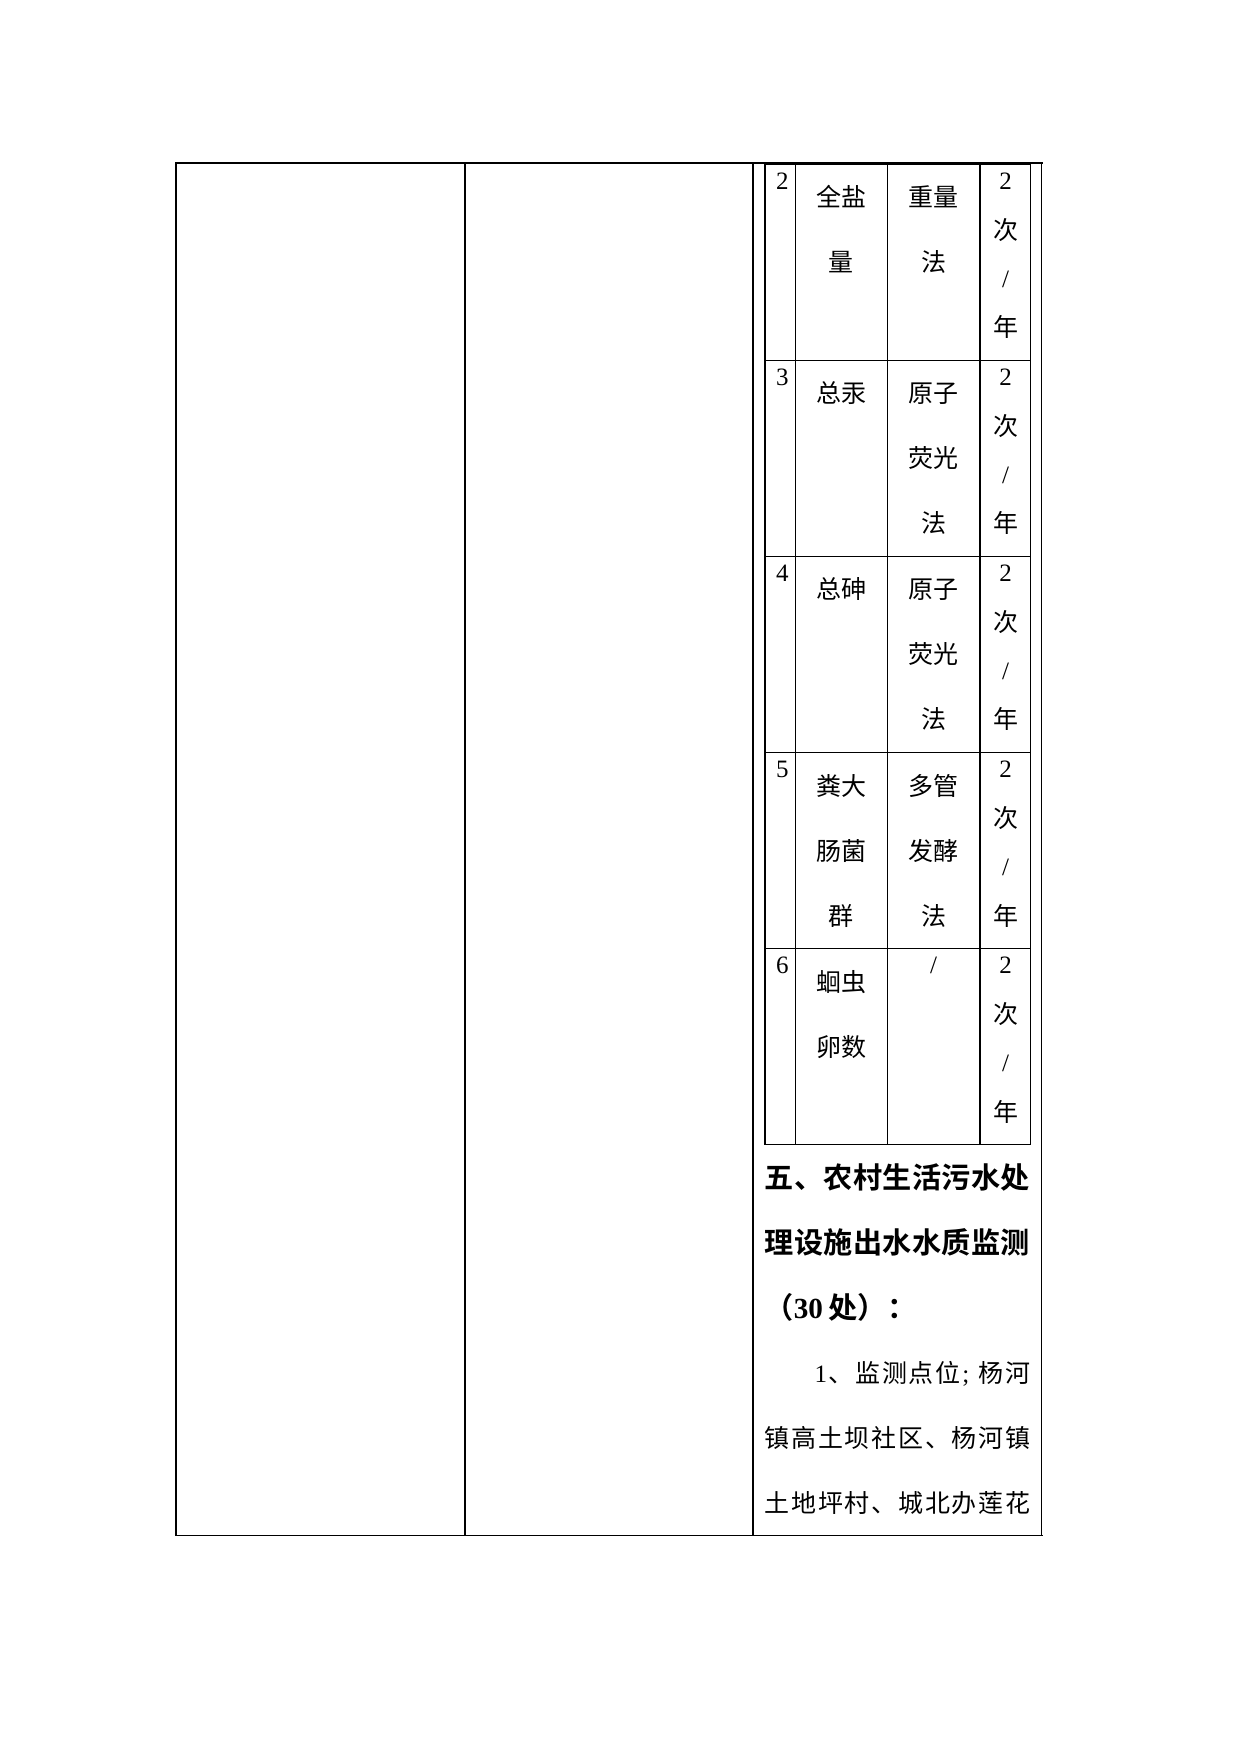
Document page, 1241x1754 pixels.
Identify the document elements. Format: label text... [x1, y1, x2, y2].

table_cell [177, 164, 464, 1535]
table_cell 1 [466, 164, 752, 1535]
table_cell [754, 164, 1041, 1535]
